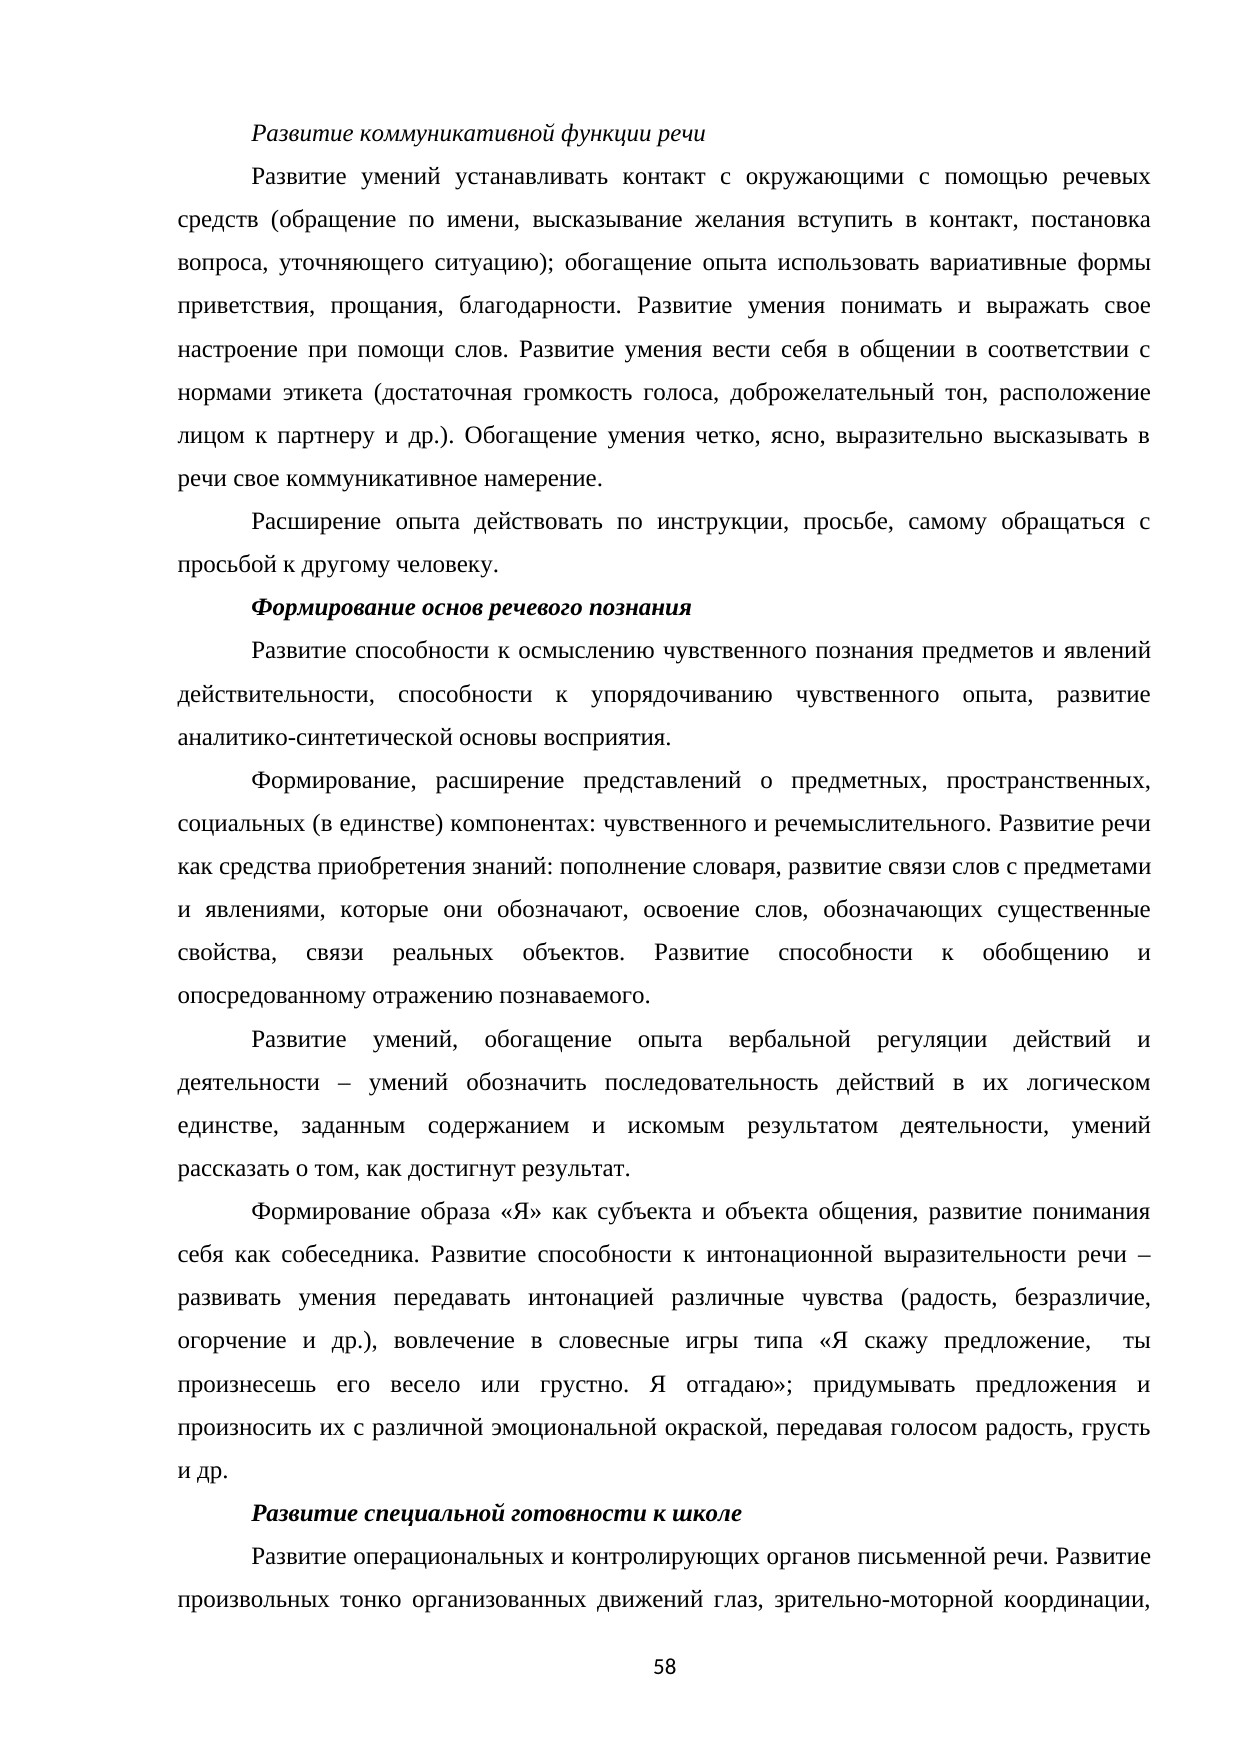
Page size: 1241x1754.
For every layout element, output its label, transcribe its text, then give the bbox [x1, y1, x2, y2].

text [177, 1541, 1152, 1613]
text Развитие способности к осмыслению чувственного познания предметов и явлений действительности, способности к упорядочиванию чувственного опыта, развитие аналитико-синтетической основы восприятия. [177, 636, 1152, 751]
text Расширение опыта действовать по инструкции, просьбе, самому обращаться с просьбой к другому человеку. [177, 506, 1152, 578]
text Формирование основ речевого познания [215, 592, 1152, 621]
text Развитие коммуникативной функции речи [177, 118, 1152, 147]
text Развитие специальной готовности к школе [215, 1498, 1152, 1527]
text Формирование образа «Я» как субъекта и объекта общения, развитие понимания себя как собеседника. Развитие способности к интонационной выразительности речи – развивать умения передавать интонацией различные чувства (радость, безразличие, огорчение и др.), вовлечение в словесные игры типа «Я скажу предложение, ты произнесешь его весело или грустно. Я отгадаю»; придумывать предложения и произносить их с различной эмоциональной окраской, передавая голосом радость, грусть и др. [177, 1196, 1152, 1484]
text Формирование, расширение представлений о предметных, пространственных, социальных (в единстве) компонентах: чувственного и речемыслительного. Развитие речи как средства приобретения знаний: пополнение словаря, развитие связи слов с предметами и явлениями, которые они обозначают, освоение слов, обозначающих существенные свойства, связи реальных объектов. Развитие способности к обобщению и опосредованному отражению познаваемого. [177, 765, 1152, 1009]
text Развитие умений устанавливать контакт с окружающими с помощью речевых средств (обращение по имени, высказывание желания вступить в контакт, постановка вопроса, уточняющего ситуацию); обогащение опыта использовать вариативные формы приветствия, прощания, благодарности. Развитие умения понимать и выражать свое настроение при помощи слов. Развитие умения вести себя в общении в соответствии с нормами этикета (достаточная громкость голоса, доброжелательный тон, расположение лицом к партнеру и др.). Обогащение умения четко, ясно, выразительно высказывать в речи свое коммуникативное намерение. [177, 161, 1152, 492]
text Развитие умений, обогащение опыта вербальной регуляции действий и деятельности – умений обозначить последовательность действий в их логическом единстве, заданным содержанием и искомым результатом деятельности, умений рассказать о том, как достигнут результат. [177, 1024, 1152, 1182]
